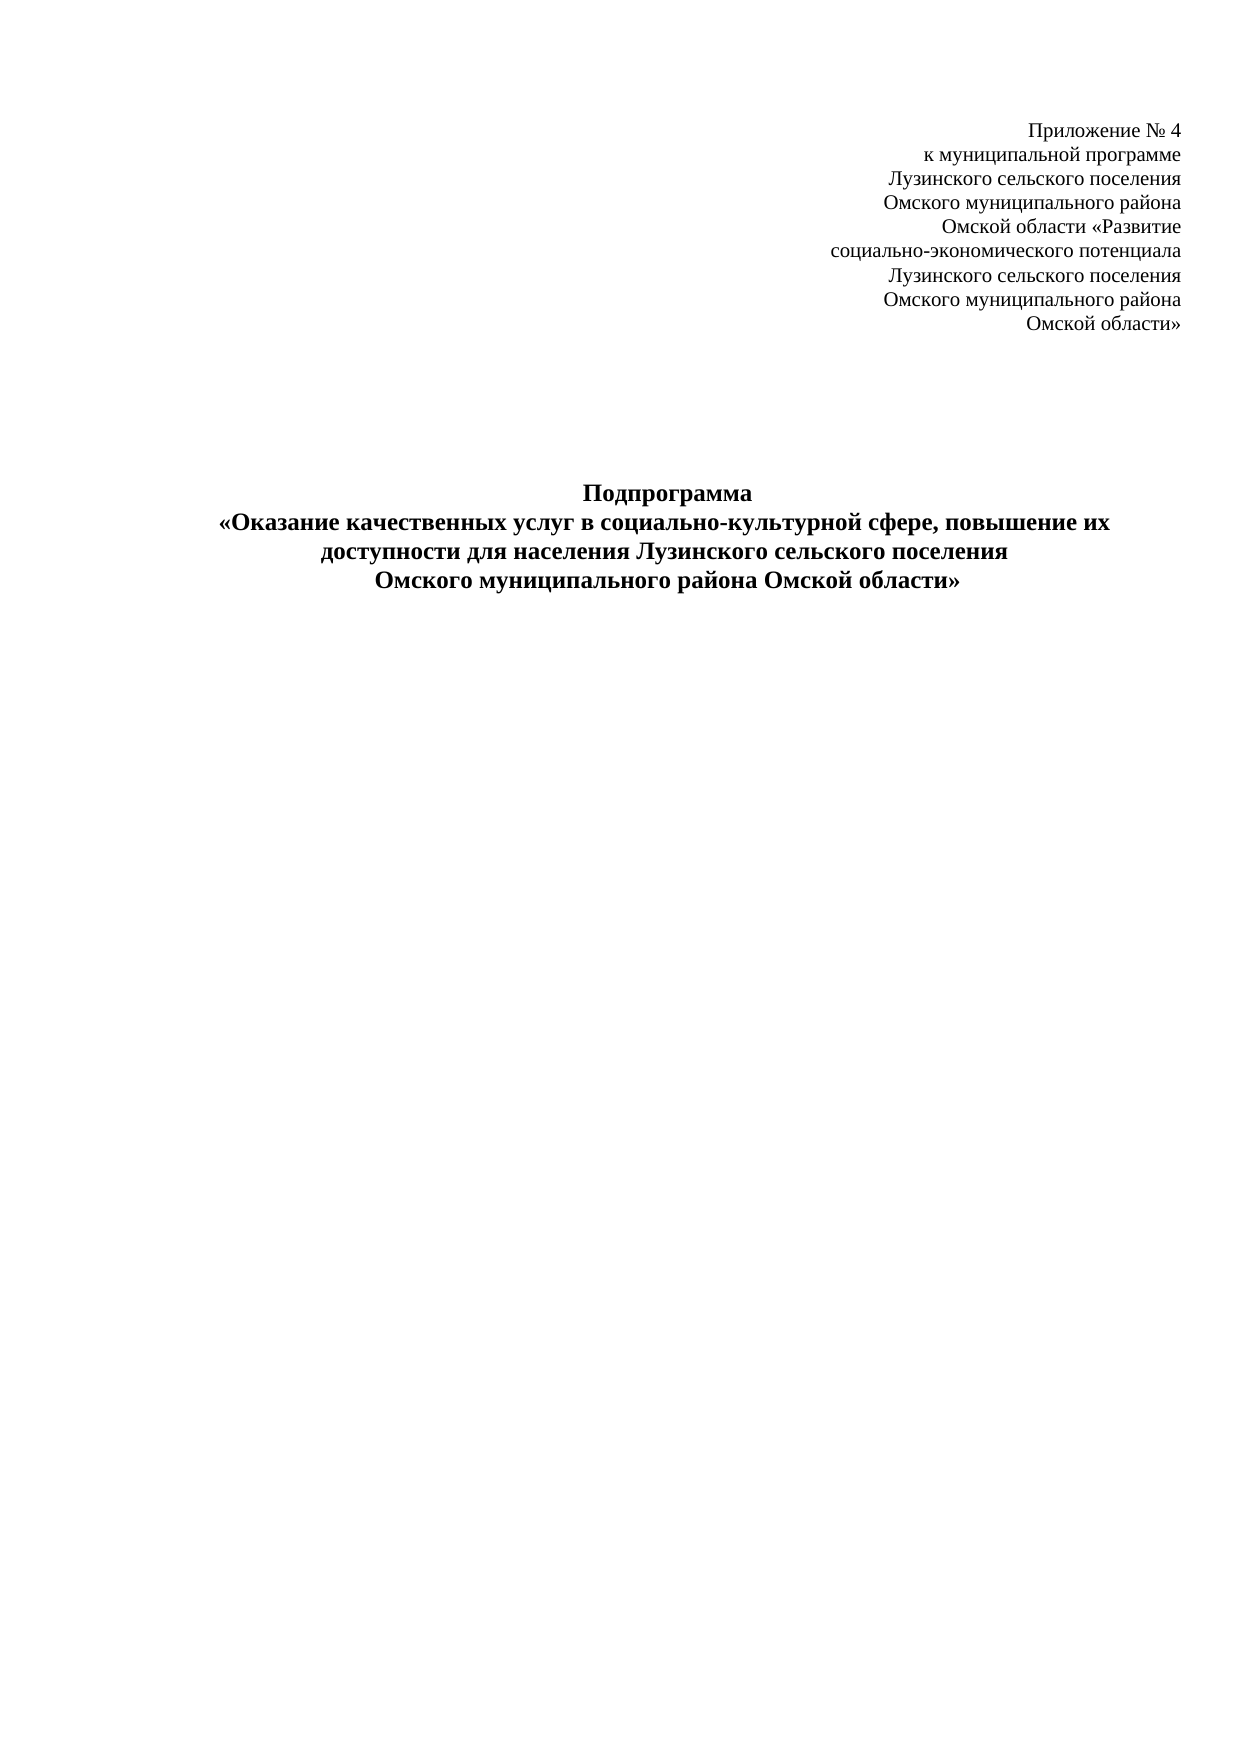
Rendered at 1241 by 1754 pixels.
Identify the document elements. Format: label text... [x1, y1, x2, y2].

text Лузинского сельского поселения [664, 262, 1181, 287]
text Омской области» [664, 311, 1181, 335]
text Омского муниципального района Омской области» [148, 565, 1181, 593]
text Подпрограмма [148, 478, 1187, 507]
text социально-экономического потенциала [738, 238, 1181, 262]
text Омской области «Развитие [664, 214, 1181, 238]
text Омского муниципального района [664, 287, 1181, 311]
text Лузинского сельского поселения [738, 166, 1181, 190]
text Омского муниципального района [664, 190, 1181, 214]
text Приложение № 4 [148, 118, 1181, 142]
text к муниципальной программе [664, 142, 1181, 166]
text «Оказание качественных услуг в социально-культурной сфере, повышение их доступности для населения Лузинского сельского поселения [148, 507, 1181, 565]
